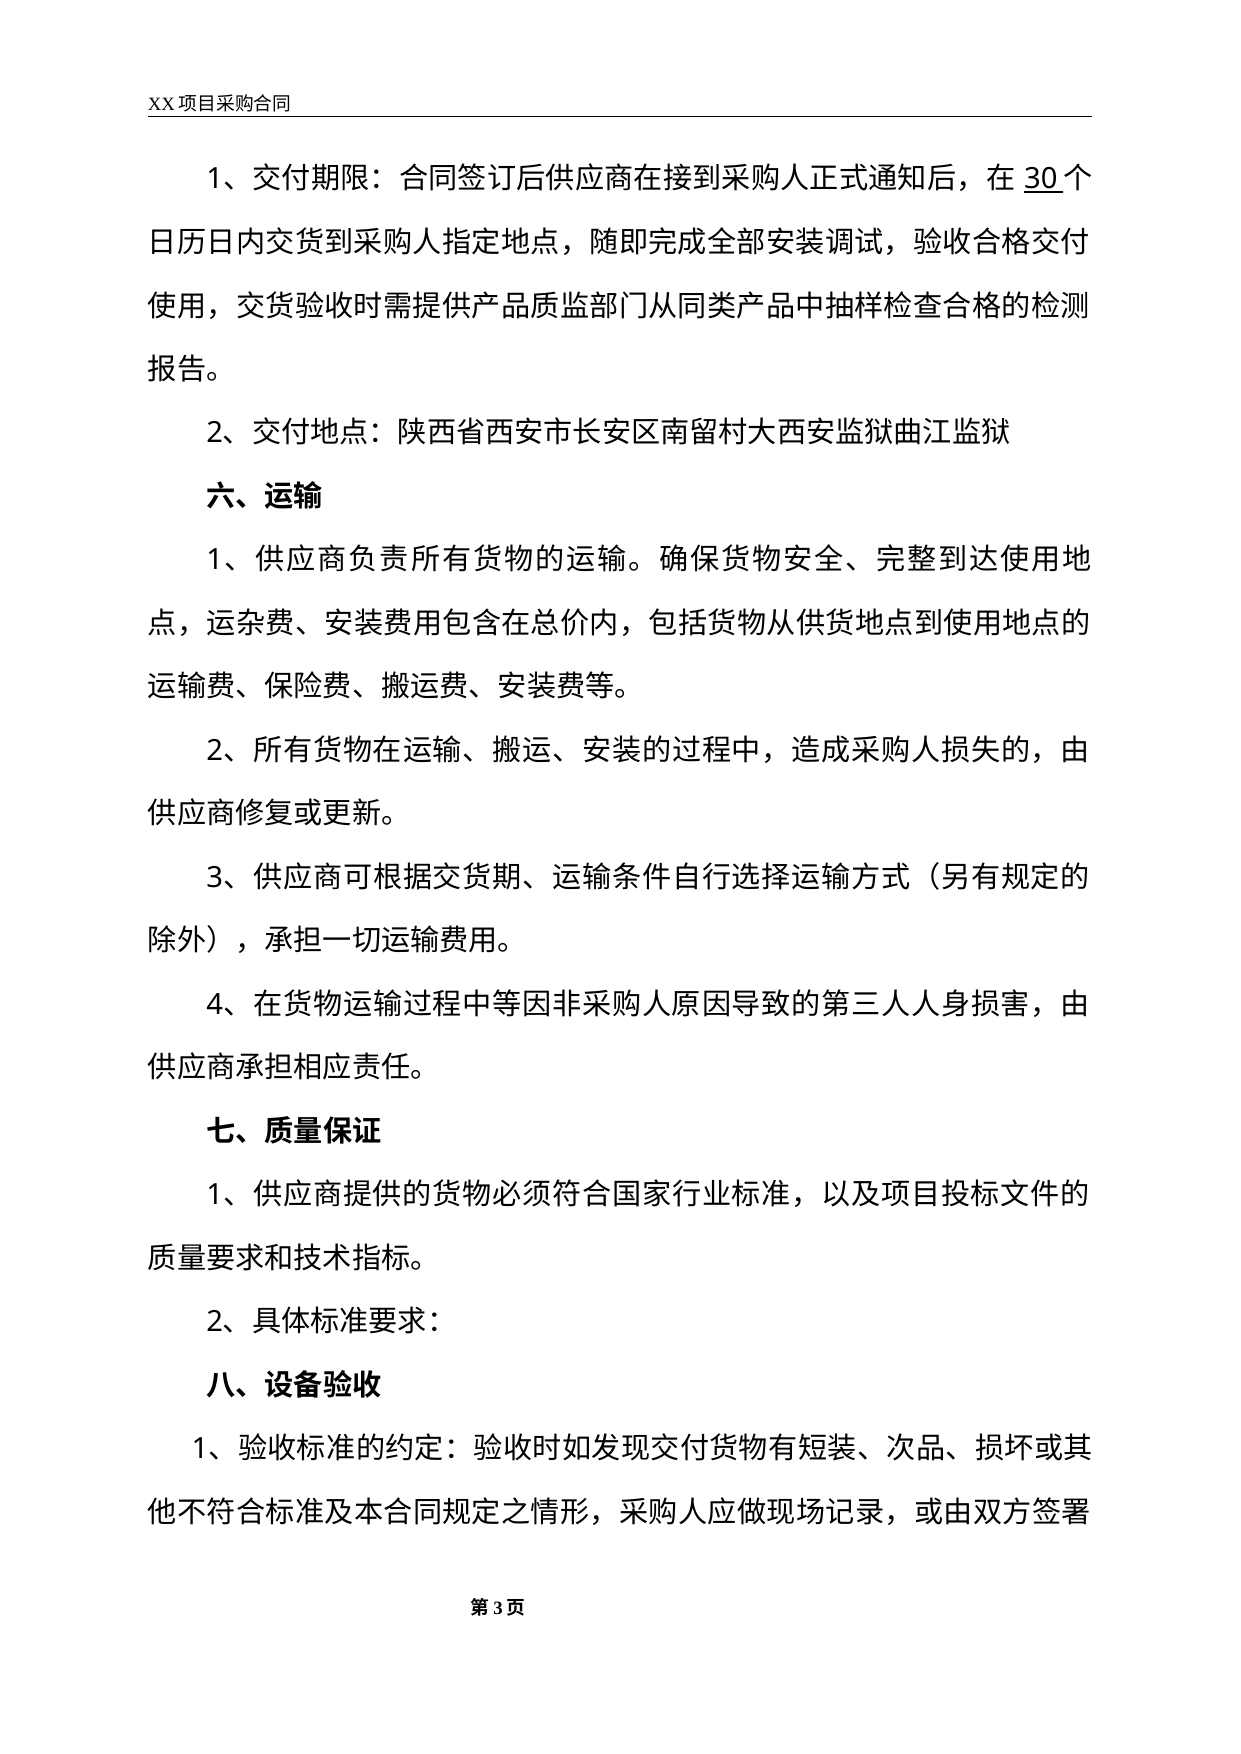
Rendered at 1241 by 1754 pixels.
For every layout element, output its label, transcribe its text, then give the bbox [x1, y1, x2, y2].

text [148, 1425, 1092, 1531]
text 1、交付期限：合同签订后供应商在接到采购人正式通知后，在30个日历日内交货到采购人指定地点，随即完成全部安装调试，验收合格交付使用，交货验收时需提供产品质监部门从同类产品中抽样检查合格的检测报告。 [148, 155, 1092, 388]
text 2、具体标准要求： [148, 1298, 1092, 1340]
text 2、交付地点：陕西省西安市长安区南留村大西安监狱曲江监狱 [148, 409, 1092, 451]
text 六、运输 [148, 472, 1092, 515]
text 八、设备验收 [148, 1361, 1092, 1403]
text 3、供应商可根据交货期、运输条件自行选择运输方式（另有规定的除外），承担一切运输费用。 [148, 853, 1092, 959]
text 1、供应商负责所有货物的运输。确保货物安全、完整到达使用地点，运杂费、安装费用包含在总价内，包括货物从供货地点到使用地点的运输费、保险费、搬运费、安装费等。 [148, 536, 1092, 705]
text 七、质量保证 [148, 1107, 1092, 1149]
text 1、供应商提供的货物必须符合国家行业标准，以及项目投标文件的质量要求和技术指标。 [148, 1171, 1092, 1277]
text 4、在货物运输过程中等因非采购人原因导致的第三人人身损害，由供应商承担相应责任。 [148, 980, 1092, 1086]
text 2、所有货物在运输、搬运、安装的过程中，造成采购人损失的，由供应商修复或更新。 [148, 726, 1092, 832]
